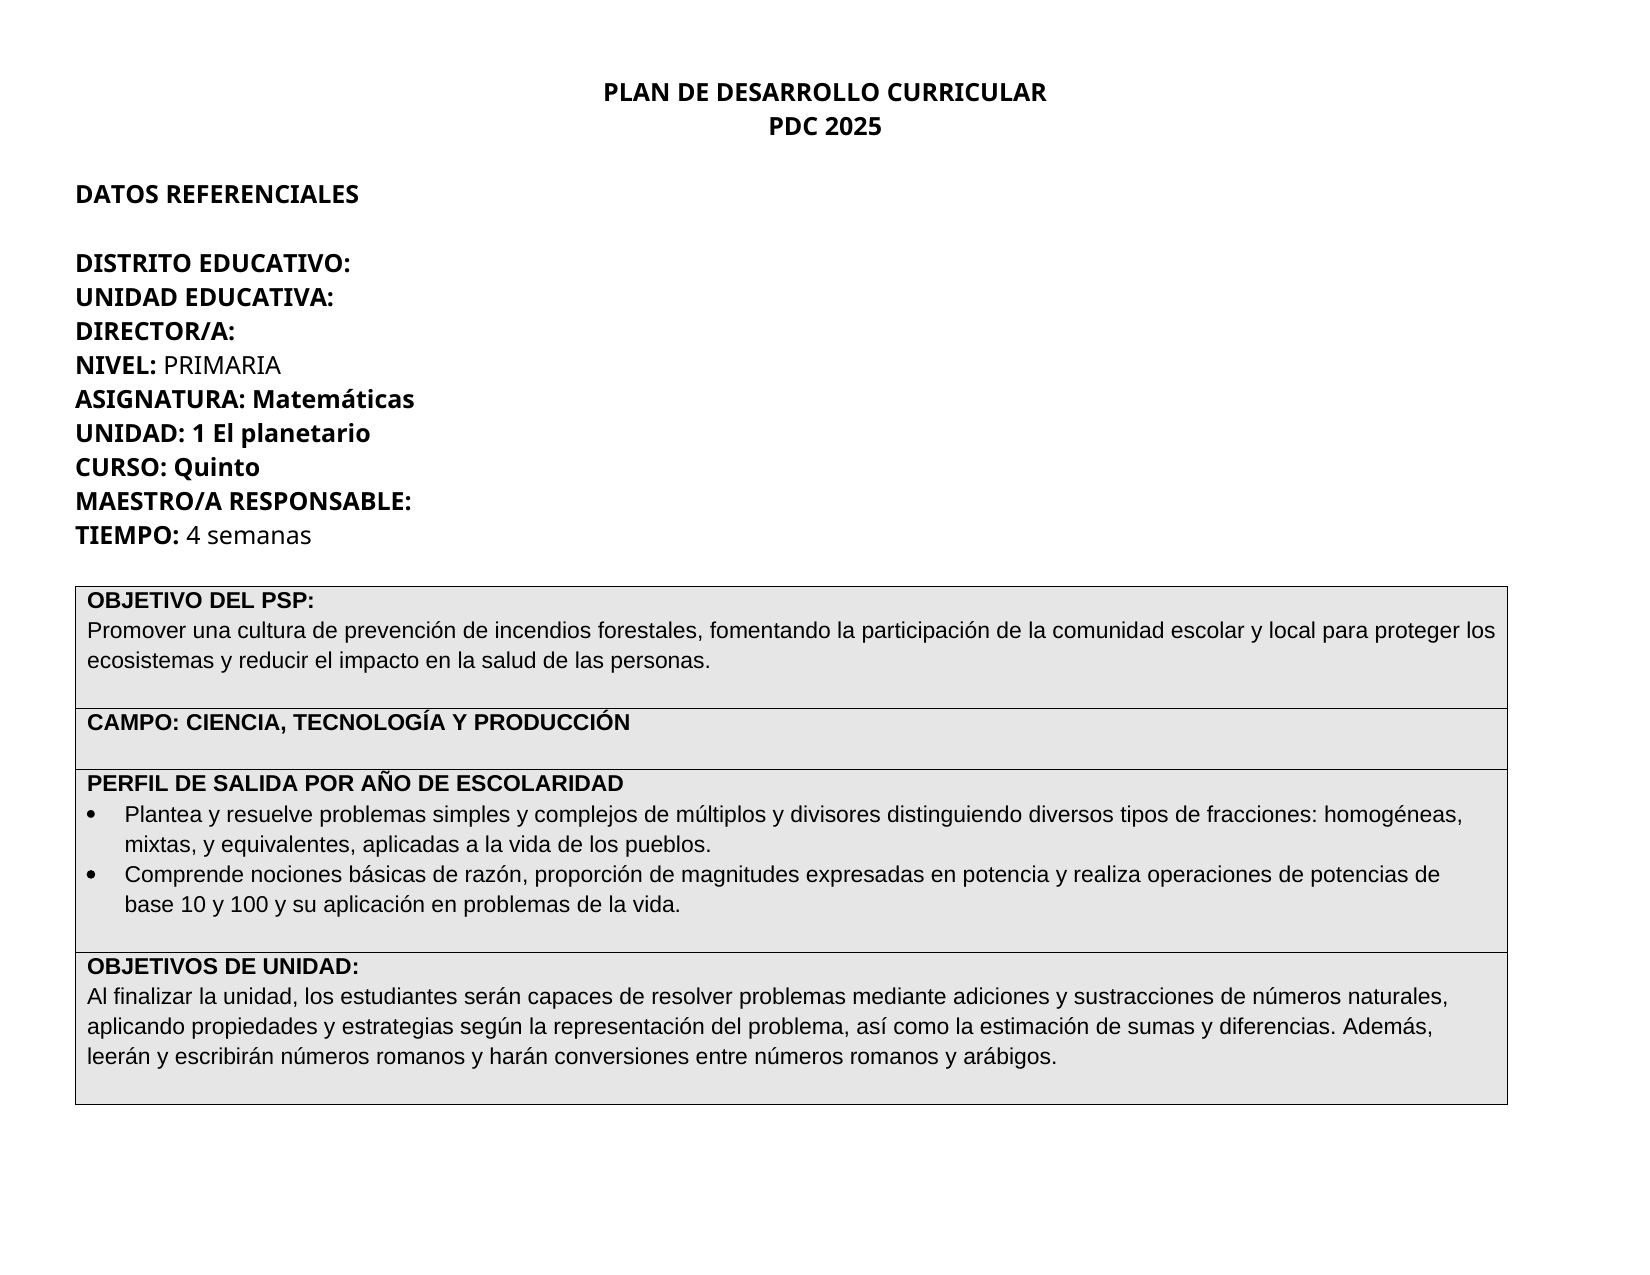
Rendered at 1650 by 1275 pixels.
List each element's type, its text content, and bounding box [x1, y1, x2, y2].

table_cell OBJETIVOS DE UNIDAD: Al finalizar la unidad, los estudiantes serán capaces de resolver problemas mediante adiciones y sustracciones de números naturales, aplicando propiedades y estrategias según la representación del problema, así como la estimación de sumas y diferencias. Además, leerán y escribirán números romanos y harán conversiones entre números romanos y arábigos. [76, 953, 1507, 1104]
text CURSO: Quinto [75, 450, 1575, 484]
table_cell CAMPO: CIENCIA, TECNOLOGÍA Y PRODUCCIÓN [76, 709, 1507, 769]
text DIRECTOR/A: [75, 313, 1575, 347]
text TIEMPO: 4 semanas [75, 518, 1575, 552]
text DATOS REFERENCIALES [75, 177, 1575, 211]
text PLAN DE DESARROLLO CURRICULAR [75, 75, 1575, 109]
table_cell PERFIL DE SALIDA POR AÑO DE ESCOLARIDAD Plantea y resuelve problemas simples y complejos de múltiplos y divisores distinguiendo diversos tipos de fracciones: homogéneas, mixtas, y equivalentes, aplicadas a la vida de los pueblos. Comprende nociones básicas de razón, proporción de magnitudes expresadas en potencia y realiza operaciones de potencias de base 10 y 100 y su aplicación en problemas de la vida. [76, 770, 1507, 952]
text MAESTRO/A RESPONSABLE: [75, 484, 1575, 518]
text PDC 2025 [75, 109, 1575, 143]
text DISTRITO EDUCATIVO: [75, 245, 1575, 279]
text NIVEL: PRIMARIA [75, 347, 1575, 382]
text UNIDAD: 1 El planetario [75, 416, 1575, 450]
text UNIDAD EDUCATIVA: [75, 279, 1575, 313]
table_header OBJETIVO DEL PSP: Promover una cultura de prevención de incendios forestales, fomentando la participación de la comunidad escolar y local para proteger los ecosistemas y reducir el impacto en la salud de las personas. [76, 587, 1507, 708]
text ASIGNATURA: Matemáticas [75, 382, 1575, 416]
